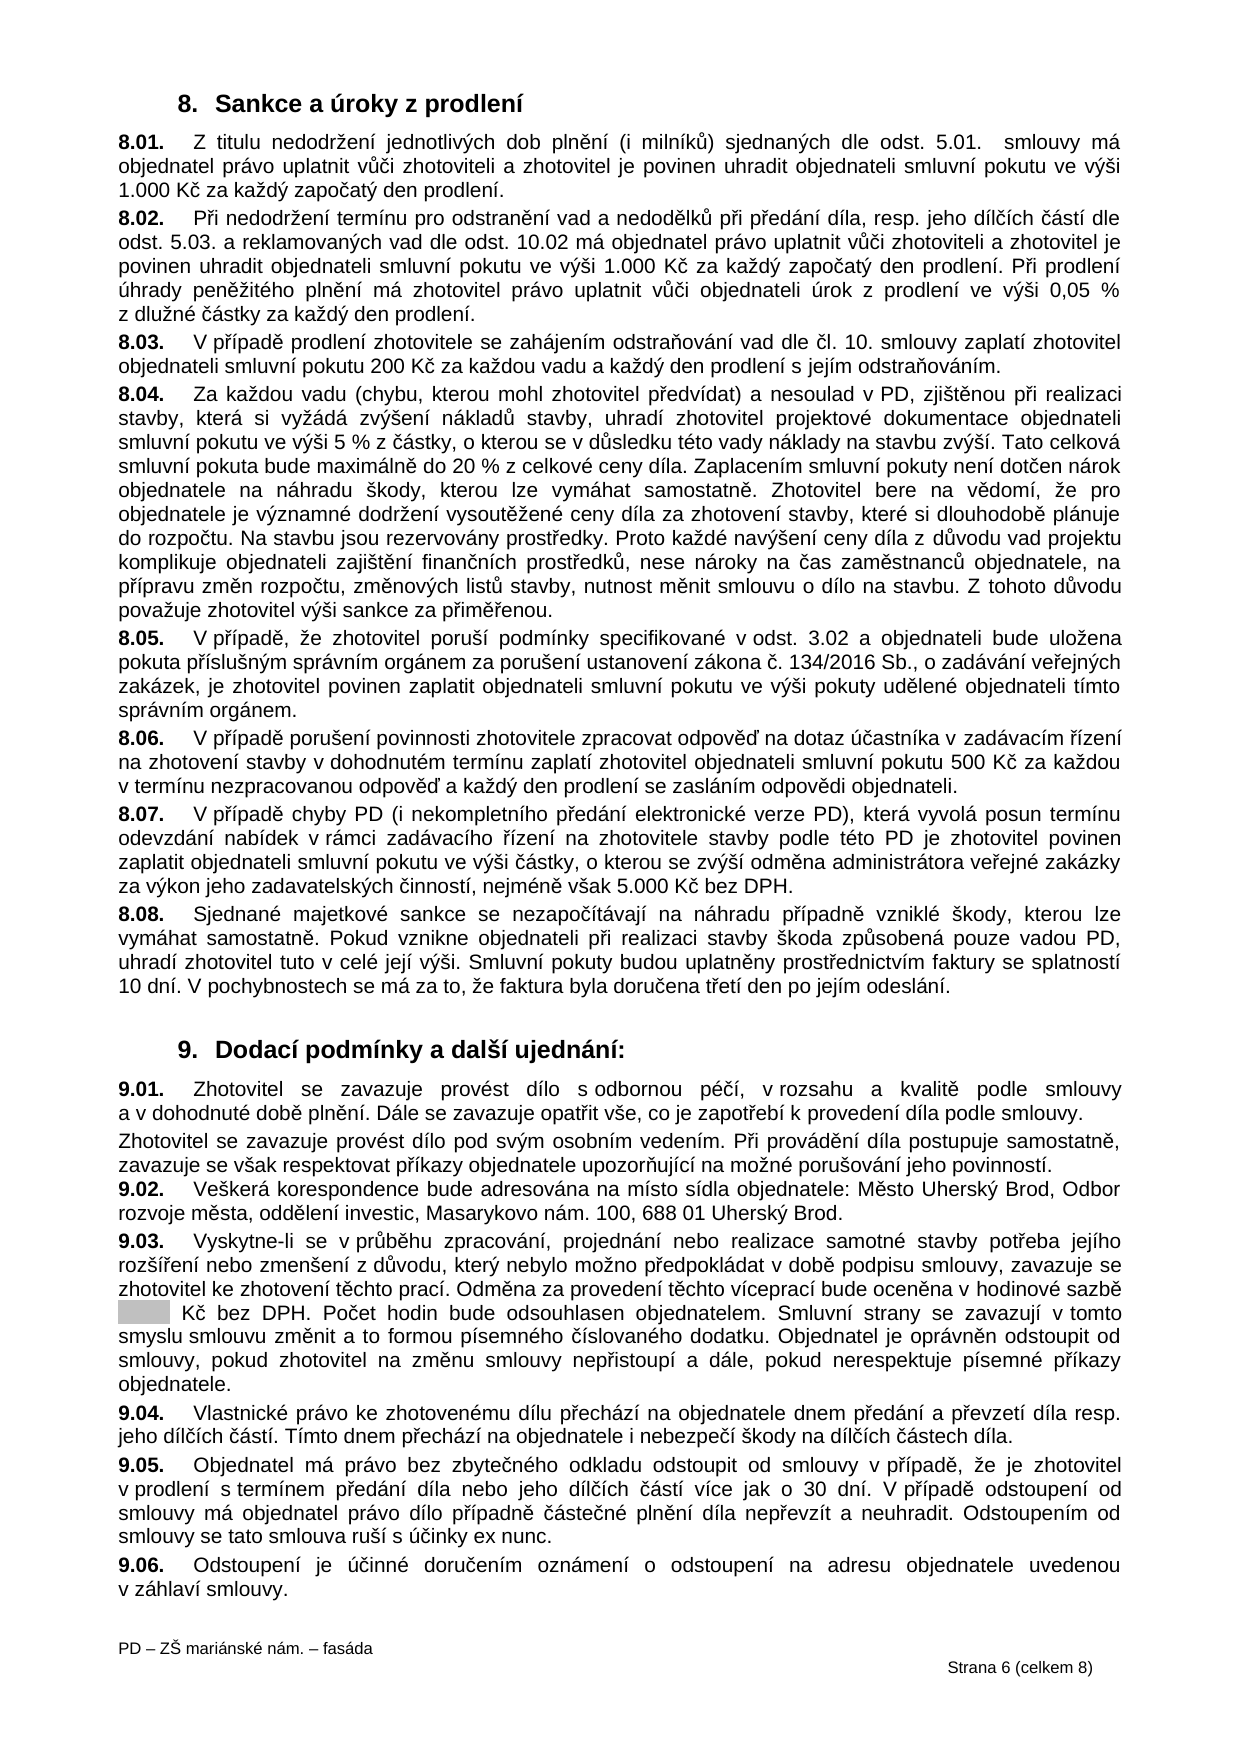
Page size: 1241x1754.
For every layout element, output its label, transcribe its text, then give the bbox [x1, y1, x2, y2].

subtitle Veškerá korespondence bude adresována na místo sídla objednatele: Město Uherský Brod, Odbor rozvoje města, oddělení investic, Masarykovo nám. 100, 688 01 Uherský Brod. [118, 1176, 1122, 1224]
subtitle V případě prodlení zhotovitele se zahájením odstraňování vad dle čl. 10. smlouvy zaplatí zhotovitel objednateli smluvní pokutu 200 Kč za každou vadu a každý den prodlení s jejím odstraňováním. [118, 330, 1122, 378]
subtitle Zhotovitel se zavazuje provést dílo s odbornou péčí, v rozsahu a kvalitě podle smlouvy a v dohodnuté době plnění. Dále se zavazuje opatřit vše, co je zapotřebí k provedení díla podle smlouvy. [118, 1076, 1122, 1124]
subtitle Při nedodržení termínu pro odstranění vad a nedodělků při předání díla, resp. jeho dílčích částí dle odst. 5.03. a reklamovaných vad dle odst. 10.02 má objednatel právo uplatnit vůči zhotoviteli a zhotovitel je povinen uhradit objednateli smluvní pokutu ve výši 1.000 Kč za každý započatý den prodlení. Při prodlení úhrady peněžitého plnění má zhotovitel právo uplatnit vůči objednateli úrok z prodlení ve výši 0,05 % z dlužné částky za každý den prodlení. [118, 206, 1122, 326]
text Zhotovitel se zavazuje provést dílo pod svým osobním vedením. Při provádění díla postupuje samostatně, zavazuje se však respektovat příkazy objednatele upozorňující na možné porušování jeho povinností. [118, 1128, 1122, 1176]
subtitle Dodací podmínky a další ujednání: [177, 1035, 1122, 1064]
subtitle V případě porušení povinnosti zhotovitele zpracovat odpověď na dotaz účastníka v zadávacím řízení na zhotovení stavby v dohodnutém termínu zaplatí zhotovitel objednateli smluvní pokutu 500 Kč za každou v termínu nezpracovanou odpověď a každý den prodlení se zasláním odpovědi objednateli. [118, 726, 1122, 798]
subtitle Z titulu nedodržení jednotlivých dob plnění (i milníků) sjednaných dle odst. 5.01. smlouvy má objednatel právo uplatnit vůči zhotoviteli a zhotovitel je povinen uhradit objednateli smluvní pokutu ve výši 1.000 Kč za každý započatý den prodlení. [118, 130, 1122, 202]
subtitle Vlastnické právo ke zhotovenému dílu přechází na objednatele dnem předání a převzetí díla resp. jeho dílčích částí. Tímto dnem přechází na objednatele i nebezpečí škody na dílčích částech díla. [118, 1400, 1122, 1448]
subtitle Sankce a úroky z prodlení [177, 89, 1122, 117]
subtitle V případě chyby PD (i nekompletního předání elektronické verze PD), která vyvolá posun termínu odevzdání nabídek v rámci zadávacího řízení na zhotovitele stavby podle této PD je zhotovitel povinen zaplatit objednateli smluvní pokutu ve výši částky, o kterou se zvýší odměna administrátora veřejné zakázky za výkon jeho zadavatelských činností, nejméně však 5.000 Kč bez DPH. [118, 802, 1122, 898]
subtitle Vyskytne-li se v průběhu zpracování, projednání nebo realizace samotné stavby potřeba jejího rozšíření nebo zmenšení z důvodu, který nebylo možno předpokládat v době podpisu smlouvy, zavazuje se zhotovitel ke zhotovení těchto prací. Odměna za provedení těchto víceprací bude oceněna v hodinové sazbě Kč bez DPH. Počet hodin bude odsouhlasen objednatelem. Smluvní strany se zavazují v tomto smyslu smlouvu změnit a to formou písemného číslovaného dodatku. Objednatel je oprávněn odstoupit od smlouvy, pokud zhotovitel na změnu smlouvy nepřistoupí a dále, pokud nerespektuje písemné příkazy objednatele. [118, 1228, 1122, 1396]
subtitle Odstoupení je účinné doručením oznámení o odstoupení na adresu objednatele uvedenou v záhlaví smlouvy. [118, 1552, 1122, 1600]
subtitle Za každou vadu (chybu, kterou mohl zhotovitel předvídat) a nesoulad v PD, zjištěnou při realizaci stavby, která si vyžádá zvýšení nákladů stavby, uhradí zhotovitel projektové dokumentace objednateli smluvní pokutu ve výši 5 % z částky, o kterou se v důsledku této vady náklady na stavbu zvýší. Tato celková smluvní pokuta bude maximálně do 20 % z celkové ceny díla. Zaplacením smluvní pokuty není dotčen nárok objednatele na náhradu škody, kterou lze vymáhat samostatně. Zhotovitel bere na vědomí, že pro objednatele je významné dodržení vysoutěžené ceny díla za zhotovení stavby, které si dlouhodobě plánuje do rozpočtu. Na stavbu jsou rezervovány prostředky. Proto každé navýšení ceny díla z důvodu vad projektu komplikuje objednateli zajištění finančních prostředků, nese nároky na čas zaměstnanců objednatele, na přípravu změn rozpočtu, změnových listů stavby, nutnost měnit smlouvu o dílo na stavbu. Z tohoto důvodu považuje zhotovitel výši sankce za přiměřenou. [118, 382, 1122, 622]
subtitle Sjednané majetkové sankce se nezapočítávají na náhradu případně vzniklé škody, kterou lze vymáhat samostatně. Pokud vznikne objednateli při realizaci stavby škoda způsobená pouze vadou PD, uhradí zhotovitel tuto v celé její výši. Smluvní pokuty budou uplatněny prostřednictvím faktury se splatností 10 dní. V pochybnostech se má za to, že faktura byla doručena třetí den po jejím odeslání. [118, 902, 1122, 998]
subtitle V případě, že zhotovitel poruší podmínky specifikované v odst. 3.02 a objednateli bude uložena pokuta příslušným správním orgánem za porušení ustanovení zákona č. 134/2016 Sb., o zadávání veřejných zakázek, je zhotovitel povinen zaplatit objednateli smluvní pokutu ve výši pokuty udělené objednateli tímto správním orgánem. [118, 626, 1122, 722]
subtitle Objednatel má právo bez zbytečného odkladu odstoupit od smlouvy v případě, že je zhotovitel v prodlení s termínem předání díla nebo jeho dílčích částí více jak o 30 dní. V případě odstoupení od smlouvy má objednatel právo dílo případně částečné plnění díla nepřevzít a neuhradit. Odstoupením od smlouvy se tato smlouva ruší s účinky ex nunc. [118, 1452, 1122, 1548]
